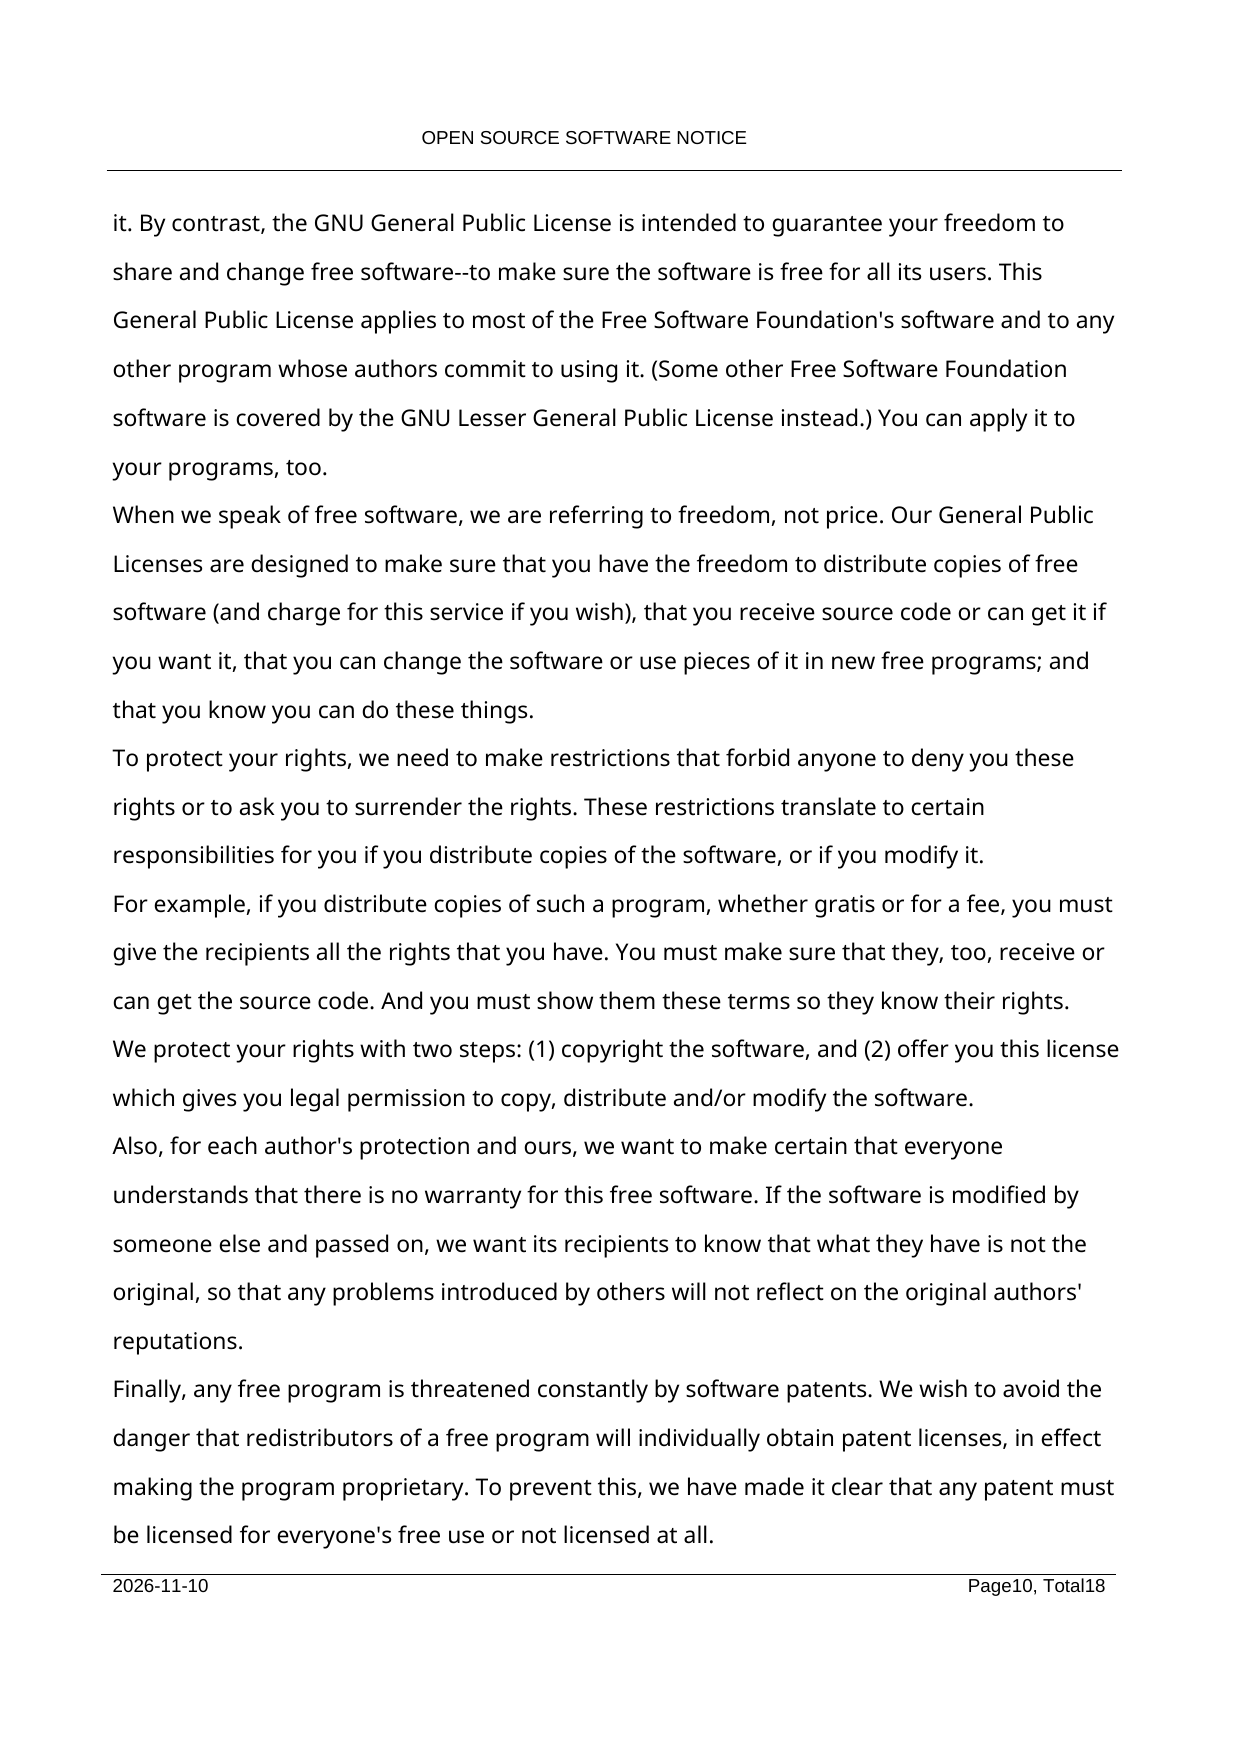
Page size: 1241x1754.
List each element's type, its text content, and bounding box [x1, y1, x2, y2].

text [112, 206, 1128, 483]
text To protect your rights, we need to make restrictions that forbid anyone to deny you these rights or to ask you to surrender the rights. These restrictions translate to certain responsibilities for you if you distribute copies of the software, or if you modify it. [112, 741, 1128, 871]
text Also, for each author's protection and ours, we want to make certain that everyone understands that there is no warranty for this free software. If the software is modified by someone else and passed on, we want its recipients to know that what they have is not the original, so that any problems introduced by others will not reflect on the original authors' reputations. [112, 1129, 1128, 1357]
text When we speak of free software, we are referring to freedom, not price. Our General Public Licenses are designed to make sure that you have the freedom to distribute copies of free software (and charge for this service if you wish), that you receive source code or can get it if you want it, that you can change the software or use pieces of it in new free programs; and that you know you can do these things. [112, 498, 1128, 726]
text Finally, any free program is threatened constantly by software patents. We wish to avoid the danger that redistributors of a free program will individually obtain patent licenses, in effect making the program proprietary. To prevent this, we have made it clear that any patent must be licensed for everyone's free use or not licensed at all. [112, 1373, 1128, 1551]
text For example, if you distribute copies of such a program, whether gratis or for a fee, you must give the recipients all the rights that you have. You must make sure that they, too, receive or can get the source code. And you must show them these terms so they know their rights. [112, 887, 1128, 1017]
text We protect your rights with two steps: (1) copyright the software, and (2) offer you this license which gives you legal permission to copy, distribute and/or modify the software. [112, 1033, 1128, 1114]
